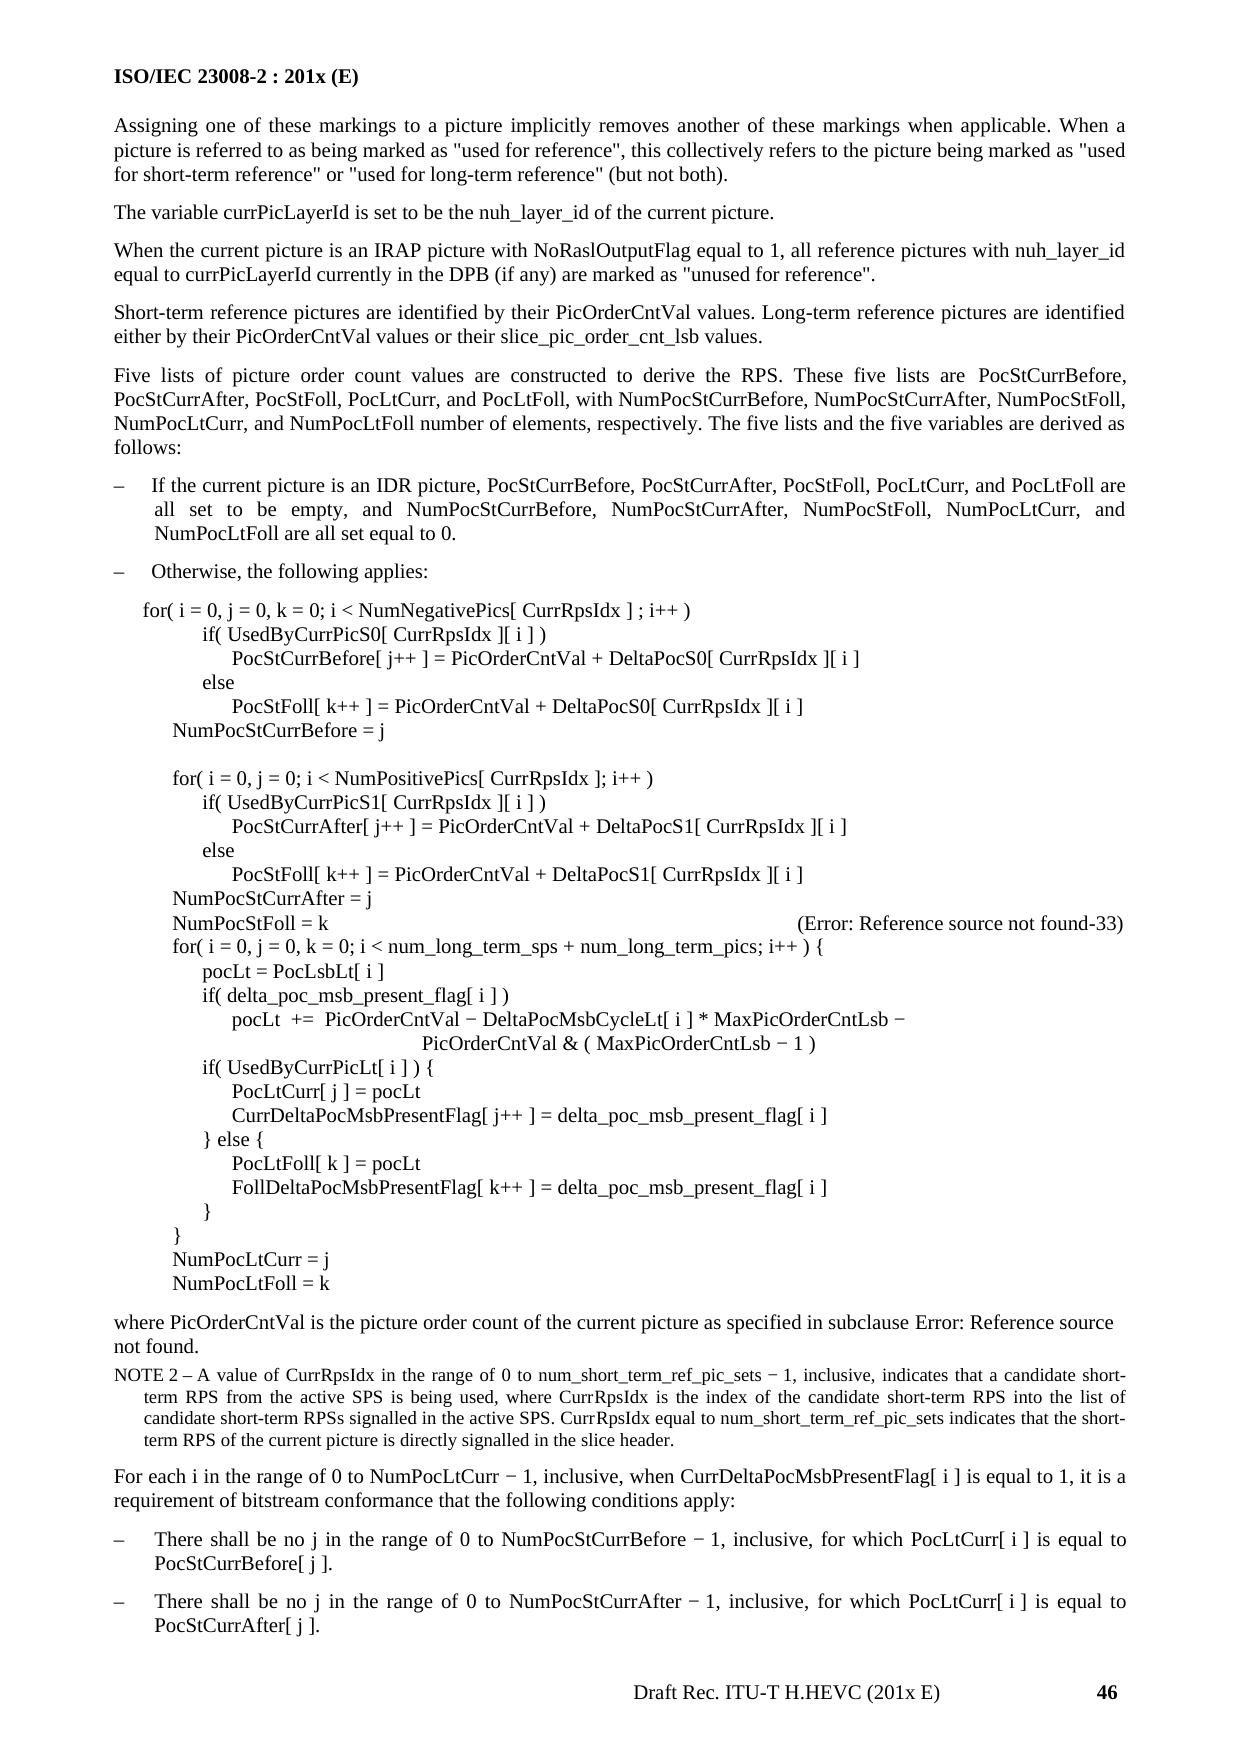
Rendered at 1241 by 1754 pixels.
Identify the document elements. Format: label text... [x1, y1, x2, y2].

list There shall be no j in the range of 0 to NumPocStCurrBefore − 1, inclusive, for which PocLtCurr[ i ] is equal to PocStCurrBefore[ j ]. [113, 1527, 1127, 1575]
list If the current picture is an IDR picture, PocStCurrBefore, PocStCurrAfter, PocStFoll, PocLtCurr, and PocLtFoll are all set to be empty, and NumPocStCurrBefore, NumPocStCurrAfter, NumPocStFoll, NumPocLtCurr, and NumPocLtFoll are all set equal to 0. [113, 473, 1127, 545]
text The variable currPicLayerId is set to be the nuh_layer_id of the current picture. [113, 200, 1127, 224]
text When the current picture is an IRAP picture with NoRaslOutputFlag equal to 1, all reference pictures with nuh_layer_id equal to currPicLayerId currently in the DPB (if any) are marked as "unused for reference". [113, 238, 1127, 286]
text Five lists of picture order count values are constructed to derive the RPS. These five lists are PocStCurrBefore, PocStCurrAfter, PocStFoll, PocLtCurr, and PocLtFoll, with NumPocStCurrBefore, NumPocStCurrAfter, NumPocStFoll, NumPocLtCurr, and NumPocLtFoll number of elements, respectively. The five lists and the five variables are derived as follows: [113, 363, 1127, 459]
text Short-term reference pictures are identified by their PicOrderCntVal values. Long-term reference pictures are identified either by their PicOrderCntVal values or their slice_pic_order_cnt_lsb values. [113, 300, 1127, 348]
text For each i in the range of 0 to NumPocLtCurr − 1, inclusive, when CurrDeltaPocMsbPresentFlag[ i ] is equal to 1, it is a requirement of bitstream conformance that the following conditions apply: [113, 1464, 1127, 1512]
list There shall be no j in the range of 0 to NumPocStCurrAfter − 1, inclusive, for which PocLtCurr[ i ] is equal to PocStCurrAfter[ j ]. [113, 1589, 1127, 1637]
list Otherwise, the following applies: [113, 559, 1127, 583]
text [113, 113, 1127, 186]
